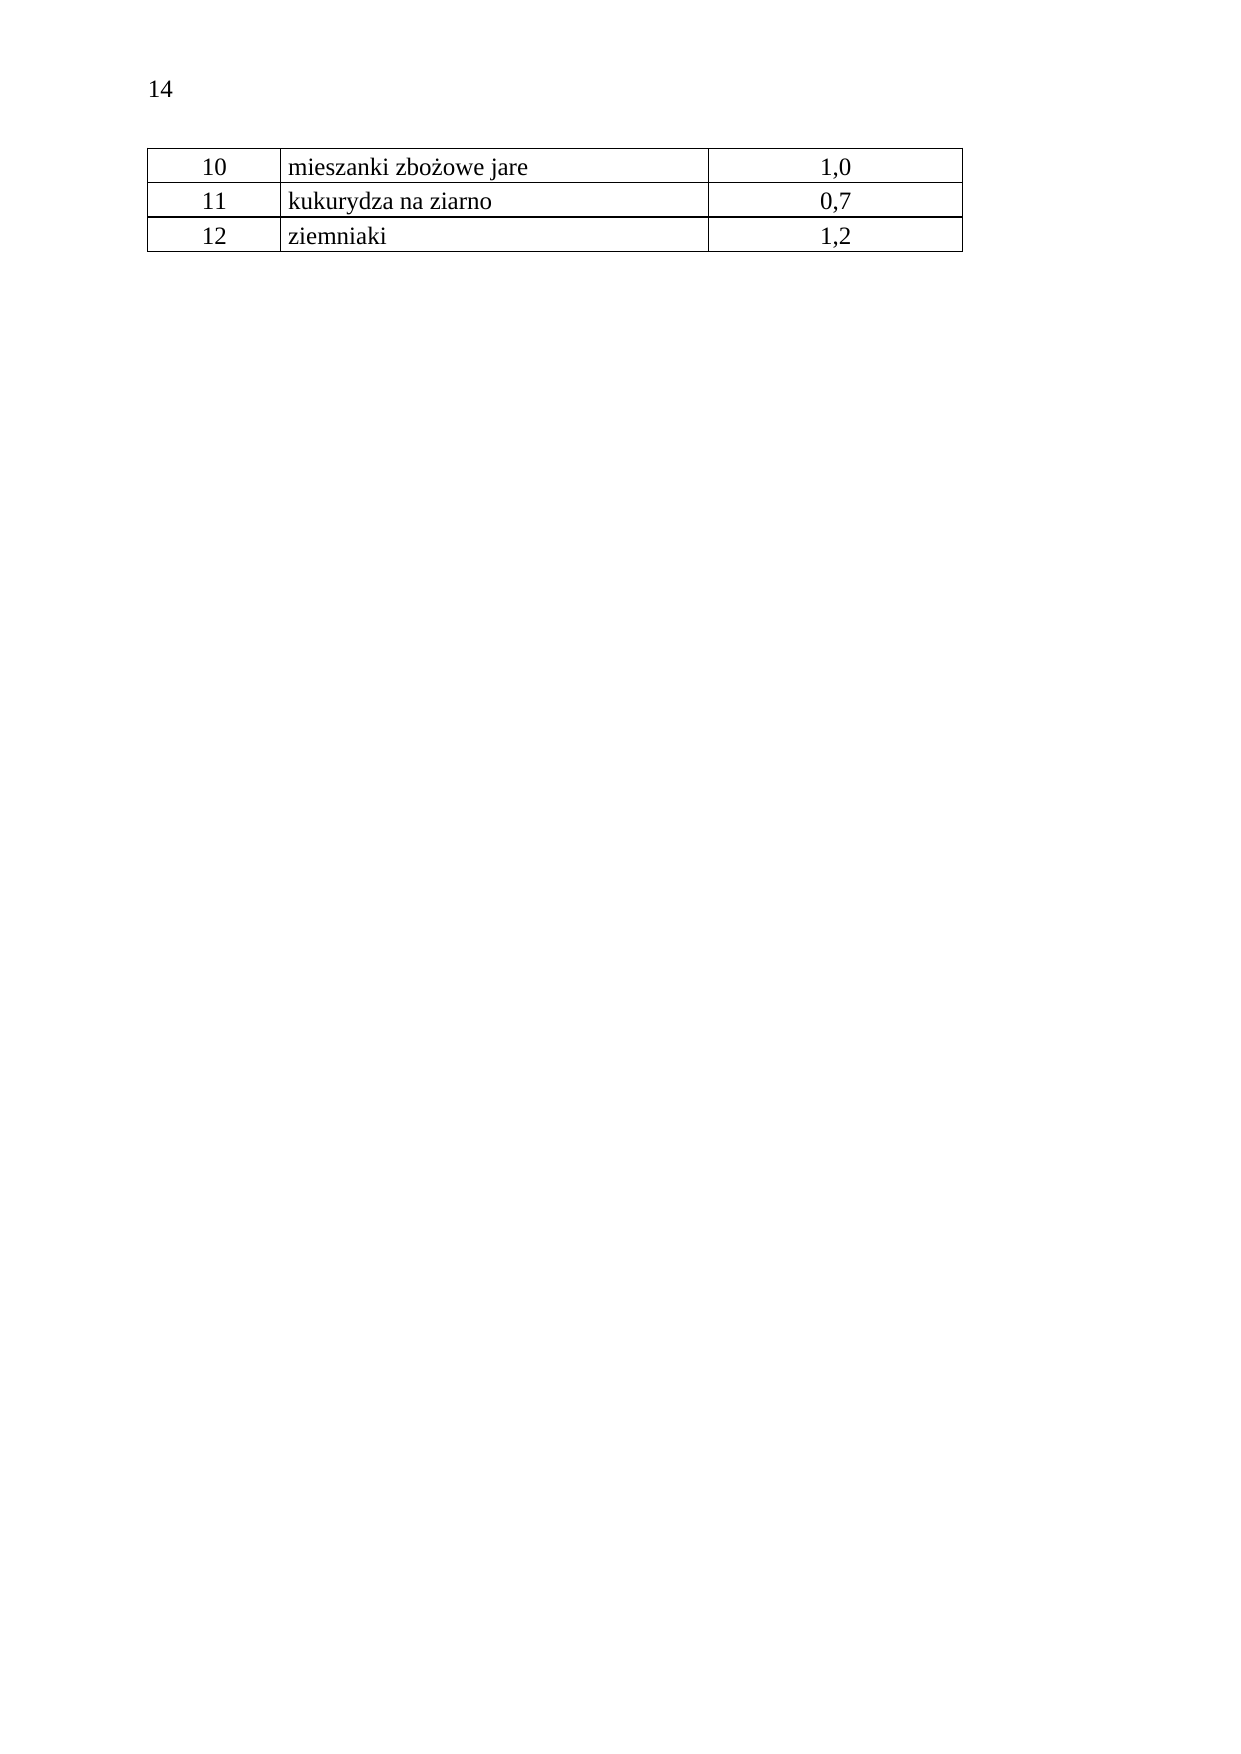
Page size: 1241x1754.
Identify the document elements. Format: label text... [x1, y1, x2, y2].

table_cell 1,0 [709, 149, 962, 182]
table_cell 0,7 [709, 183, 962, 216]
table_cell mieszanki zbożowe jare [281, 149, 708, 182]
table_cell 12 [148, 218, 280, 251]
table_cell ziemniaki [281, 218, 708, 251]
table_cell 11 [148, 183, 280, 216]
table_cell 1,2 [709, 218, 962, 251]
table_cell kukurydza na ziarno [281, 183, 708, 216]
table_cell 10 [148, 149, 280, 182]
